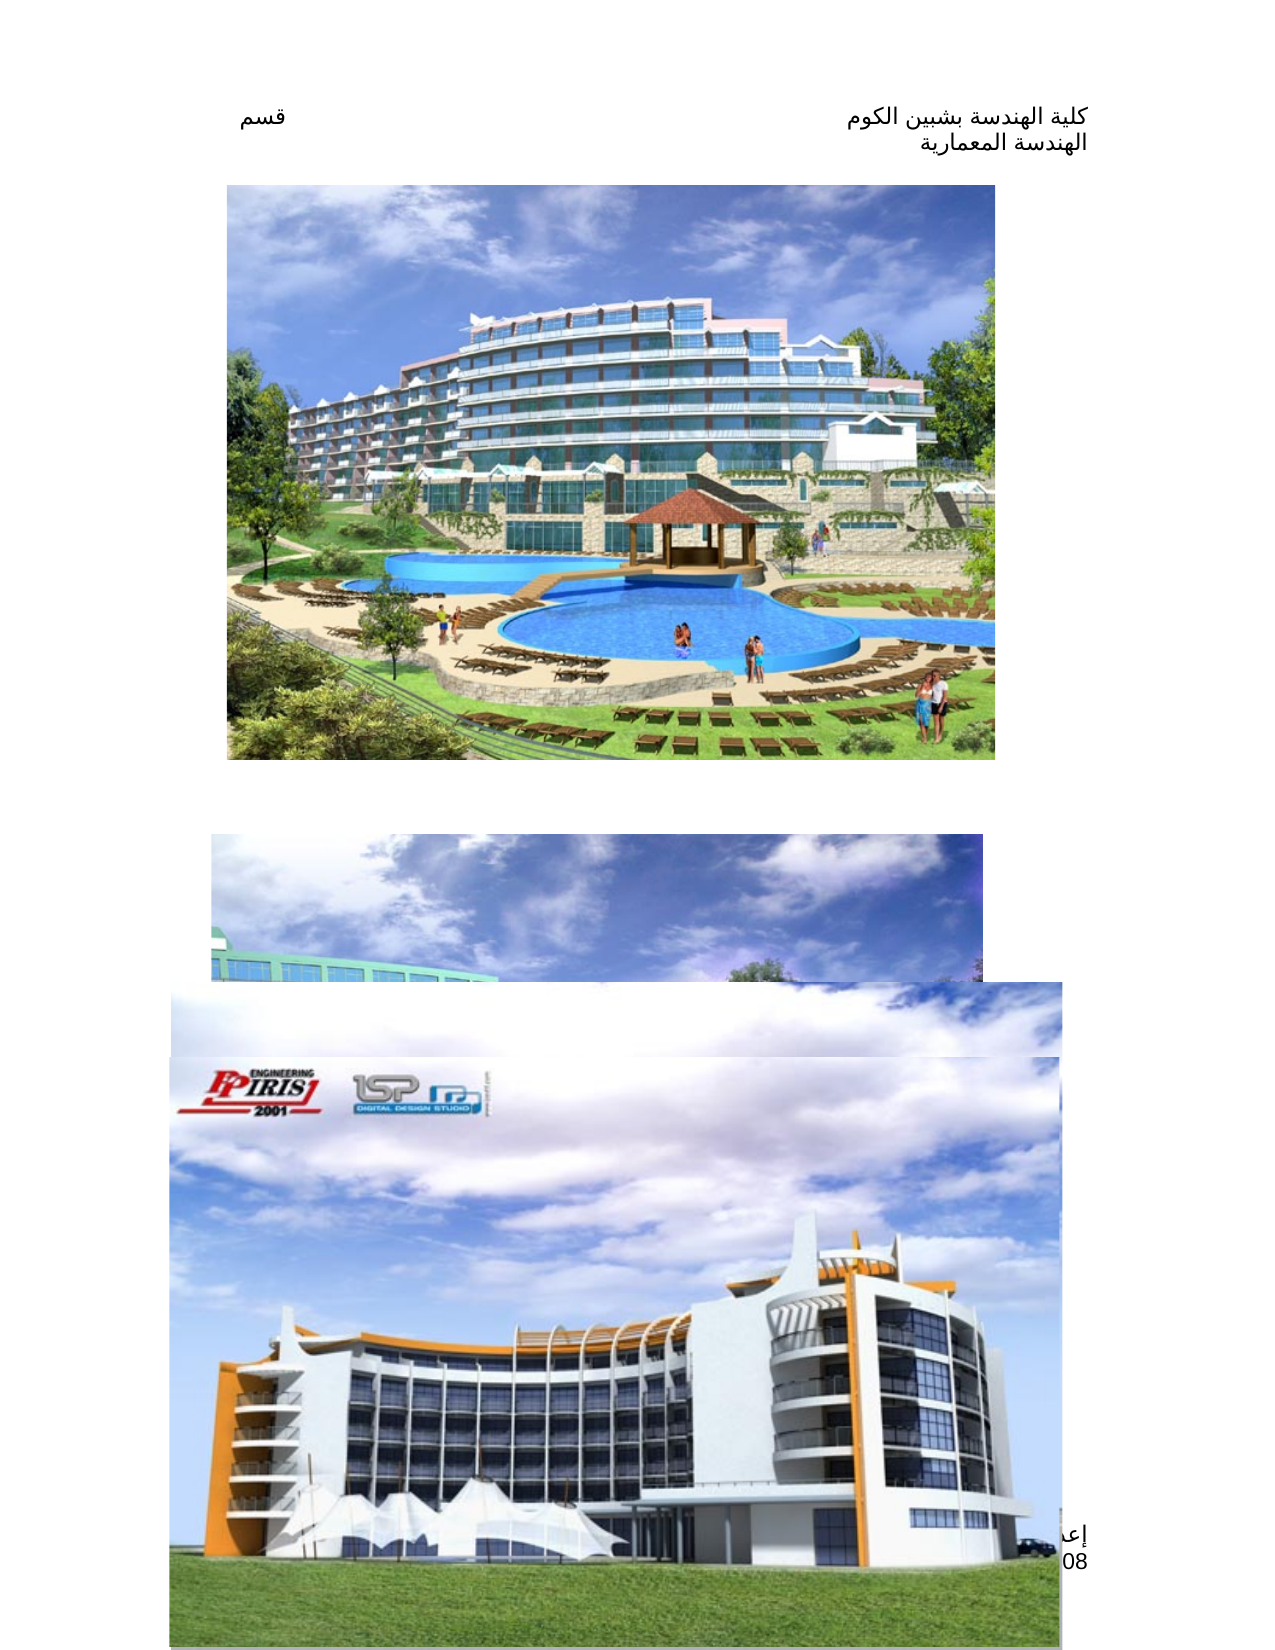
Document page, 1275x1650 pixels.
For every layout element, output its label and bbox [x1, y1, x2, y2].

picture [226, 185, 995, 760]
picture [169, 834, 1063, 1650]
